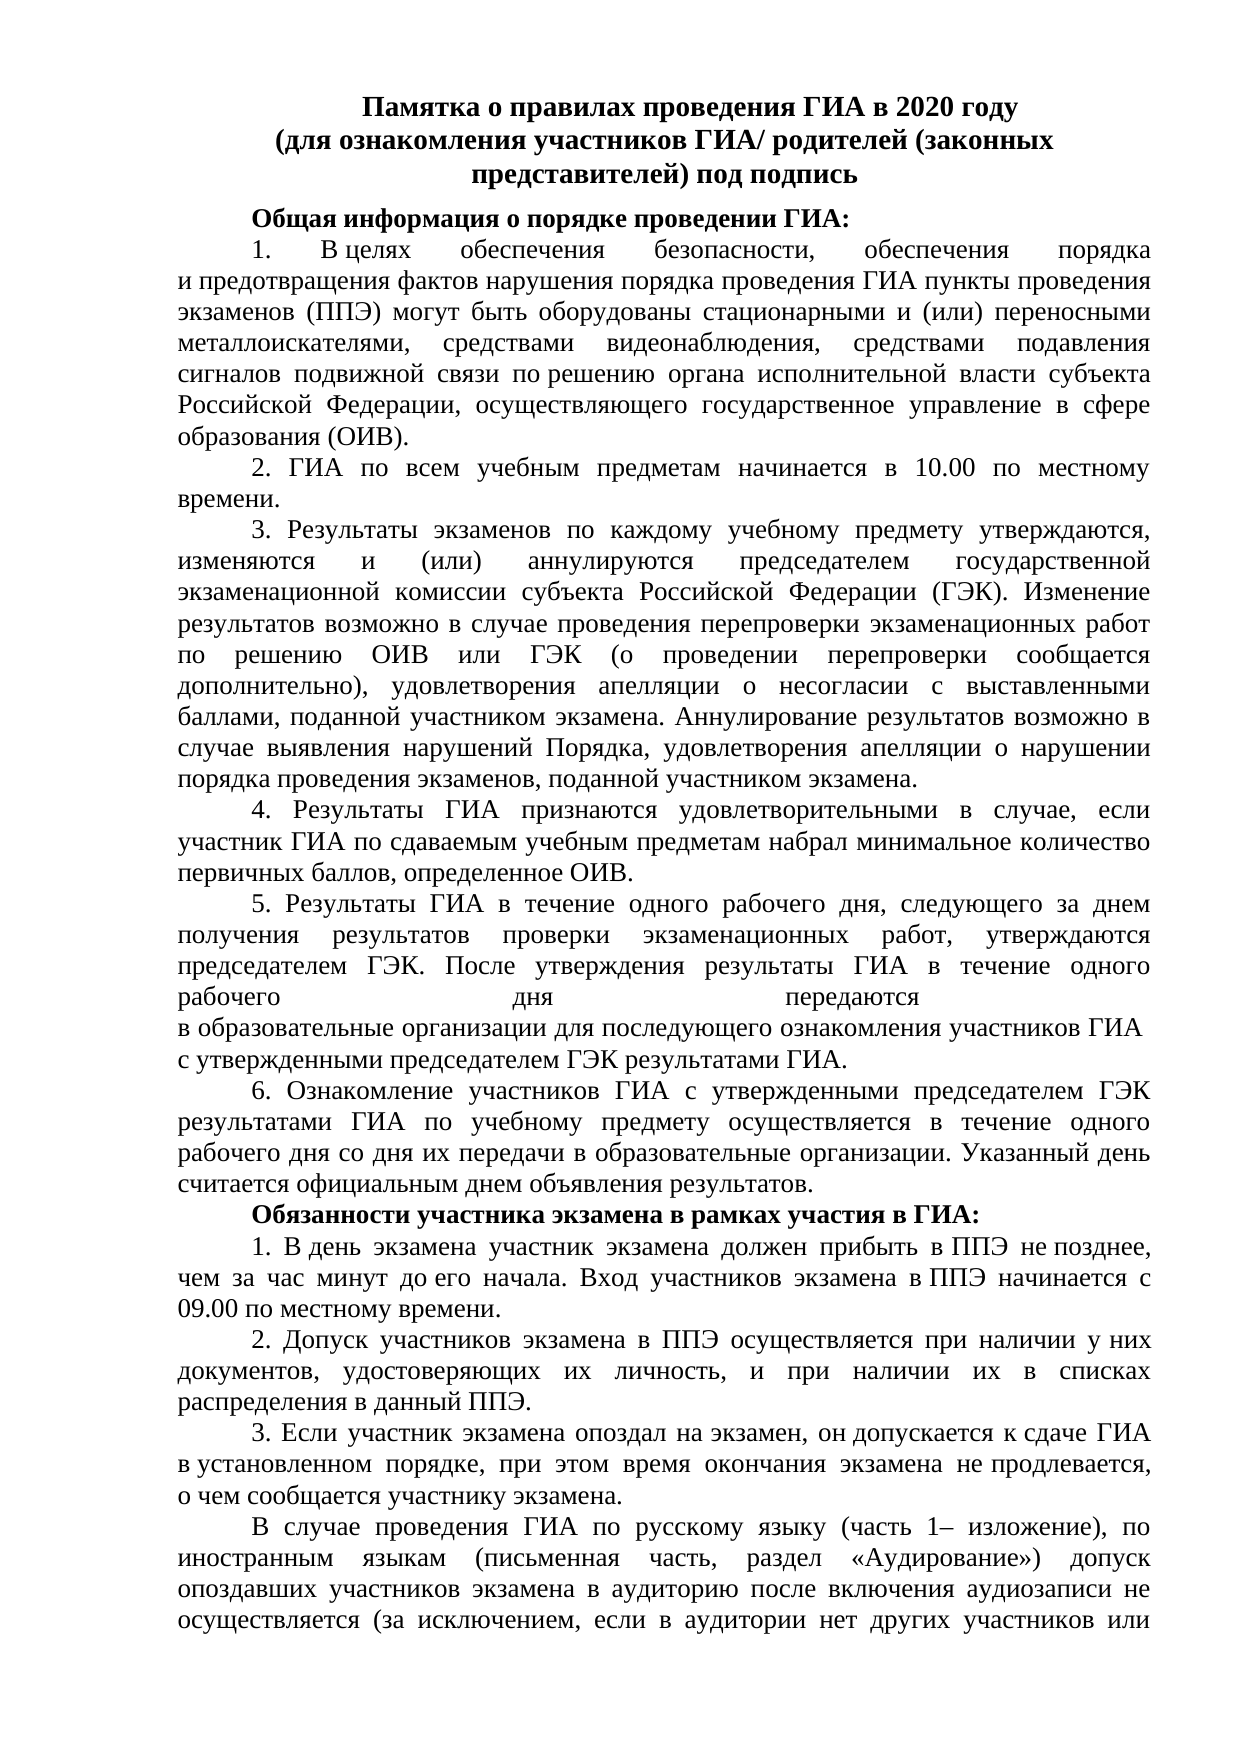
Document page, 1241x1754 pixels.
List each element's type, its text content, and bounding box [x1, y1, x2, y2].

list Памятка о правилах проведения ГИА в 2020 году (для ознакомления участников ГИА/ родителей (законных представителей) под подпись [177, 89, 1152, 189]
text 3. Результаты экзаменов по каждому учебному предмету утверждаются, изменяются и (или) аннулируются председателем государственной экзаменационной комиссии субъекта Российской Федерации (ГЭК). Изменение результатов возможно в случае проведения перепроверки экзаменационных работ по решению ОИВ или ГЭК (о проведении перепроверки сообщается дополнительно), удовлетворения апелляции о несогласии с выставленными баллами, поданной участником экзамена. Аннулирование результатов возможно в случае выявления нарушений Порядка, удовлетворения апелляции о нарушении порядка проведения экзаменов, поданной участником экзамена. [177, 513, 1152, 793]
text 3. Если участник экзамена опоздал на экзамен, он допускается к сдаче ГИА в установленном порядке, при этом время окончания экзамена не продлевается, о чем сообщается участнику экзамена. [177, 1416, 1152, 1510]
text 6. Ознакомление участников ГИА с утвержденными председателем ГЭК результатами ГИА по учебному предмету осуществляется в течение одного рабочего дня со дня их передачи в образовательные организации. Указанный день считается официальным днем объявления результатов. [177, 1074, 1152, 1198]
text Общая информация о порядке проведении ГИА: [177, 202, 1152, 233]
text Обязанности участника экзамена в рамках участия в ГИА: [177, 1198, 1152, 1229]
text 2. Допуск участников экзамена в ППЭ осуществляется при наличии у них документов, удостоверяющих их личность, и при наличии их в списках распределения в данный ППЭ. [177, 1323, 1152, 1416]
text 5. Результаты ГИА в течение одного рабочего дня, следующего за днем получения результатов проверки экзаменационных работ, утверждаются председателем ГЭК. После утверждения результаты ГИА в течение одного рабочего дня передаются в образовательные организации для последующего ознакомления участников ГИА с утвержденными председателем ГЭК результатами ГИА. [177, 887, 1152, 1074]
text 1. В день экзамена участник экзамена должен прибыть в ППЭ не позднее, чем за час минут до его начала. Вход участников экзамена в ППЭ начинается с 09.00 по местному времени. [177, 1229, 1152, 1323]
text 1. В целях обеспечения безопасности, обеспечения порядка и предотвращения фактов нарушения порядка проведения ГИА пункты проведения экзаменов (ППЭ) могут быть оборудованы стационарными и (или) переносными металлоискателями, средствами видеонаблюдения, средствами подавления сигналов подвижной связи по решению органа исполнительной власти субъекта Российской Федерации, осуществляющего государственное управление в сфере образования (ОИВ). [177, 233, 1152, 451]
text 4. Результаты ГИА признаются удовлетворительными в случае, если участник ГИА по сдаваемым учебным предметам набрал минимальное количество первичных баллов, определенное ОИВ. [177, 793, 1152, 887]
text 2. ГИА по всем учебным предметам начинается в 10.00 по местному времени. [177, 451, 1152, 513]
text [177, 1510, 1152, 1634]
